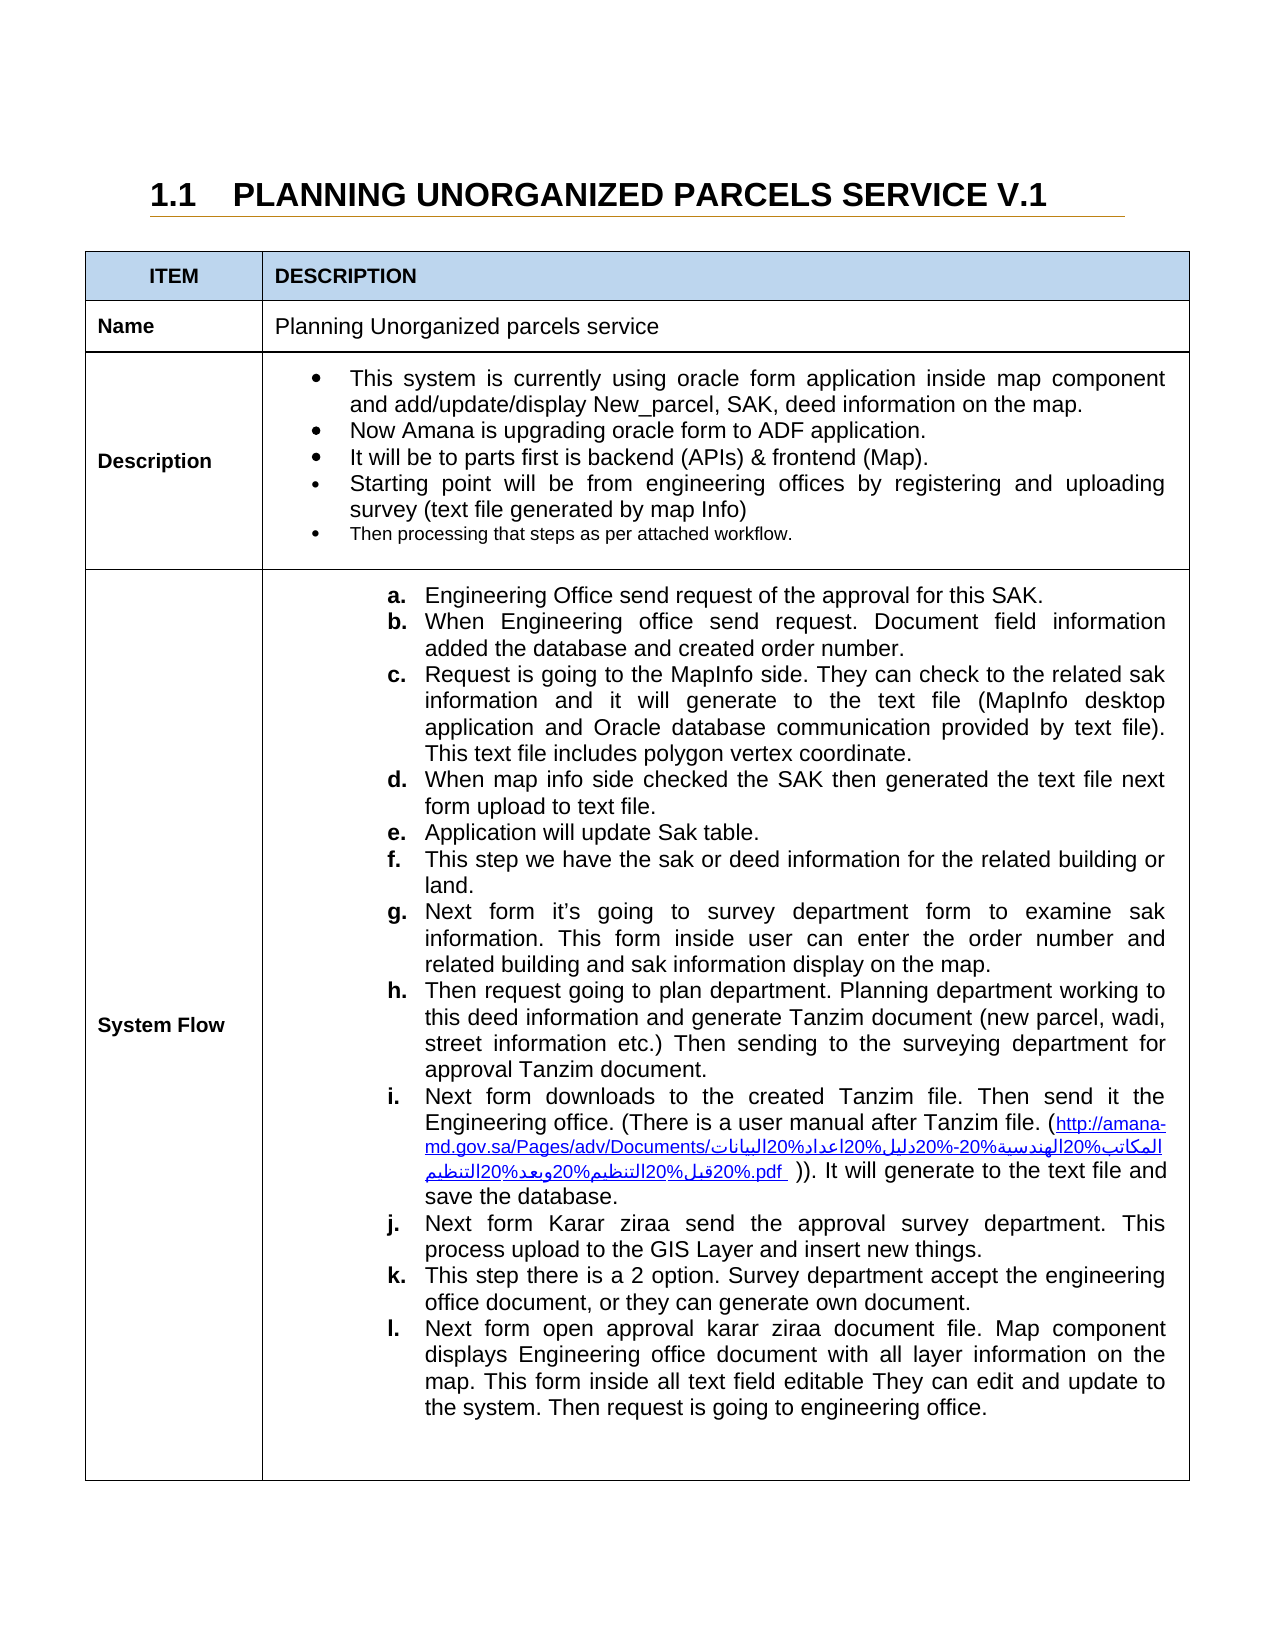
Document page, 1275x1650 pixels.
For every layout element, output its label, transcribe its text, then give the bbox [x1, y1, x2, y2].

table_cell Name [86, 301, 262, 351]
table_cell System Flow [86, 570, 262, 1479]
table_cell Description [86, 353, 262, 569]
table_header ITEM [86, 252, 262, 300]
table_cell Engineering Office send request of the approval for this SAK. When Engineering office send request. Document field information added the database and created order number. Request is going to the MapInfo side. They can check to the related sak information and it will generate to the text file (MapInfo desktop application and Oracle database communication provided by text file). This text file includes polygon vertex coordinate. When map info side checked the SAK then generated the text file next form upload to text file. Application will update Sak table. This step we have the sak or deed information for the related building or land. Next form it’s going to survey department form to examine sak information. This form inside user can enter the order number and related building and sak information display on the map. Then request going to plan department. Planning department working to this deed information and generate Tanzim document (new parcel, wadi, street information etc.) Then sending to the surveying department for approval Tanzim document. Next form downloads to the created Tanzim file. Then send it the Engineering office. (There is a user manual after Tanzim file. (http://amana-md.gov.sa/Pages/adv/Documents/المكاتب%20الهندسية%20-%20دليل%20اعداد%20البيانات%20قبل%20التنظيم%20وبعد%20التنظيم.pdf )). It will generate to the text file and save the database. Next form Karar ziraa send the approval survey department. This process upload to the GIS Layer and insert new things. This step there is a 2 option. Survey department accept the engineering office document, or they can generate own document. Next form open approval karar ziraa document file. Map component displays Engineering office document with all layer information on the map. This form inside all text field editable They can edit and update to the system. Then request is going to engineering office. [263, 570, 1189, 1479]
table_header DESCRIPTION [263, 252, 1189, 300]
subtitle Planning Unorganized parcels service V.1 [150, 175, 1125, 216]
table_cell This system is currently using oracle form application inside map component and add/update/display New_parcel, SAK, deed information on the map. Now Amana is upgrading oracle form to ADF application. It will be to parts first is backend (APIs) & frontend (Map). Starting point will be from engineering offices by registering and uploading survey (text file generated by map Info) Then processing that steps as per attached workflow. [263, 353, 1189, 569]
table_cell Planning Unorganized parcels service [263, 301, 1189, 351]
